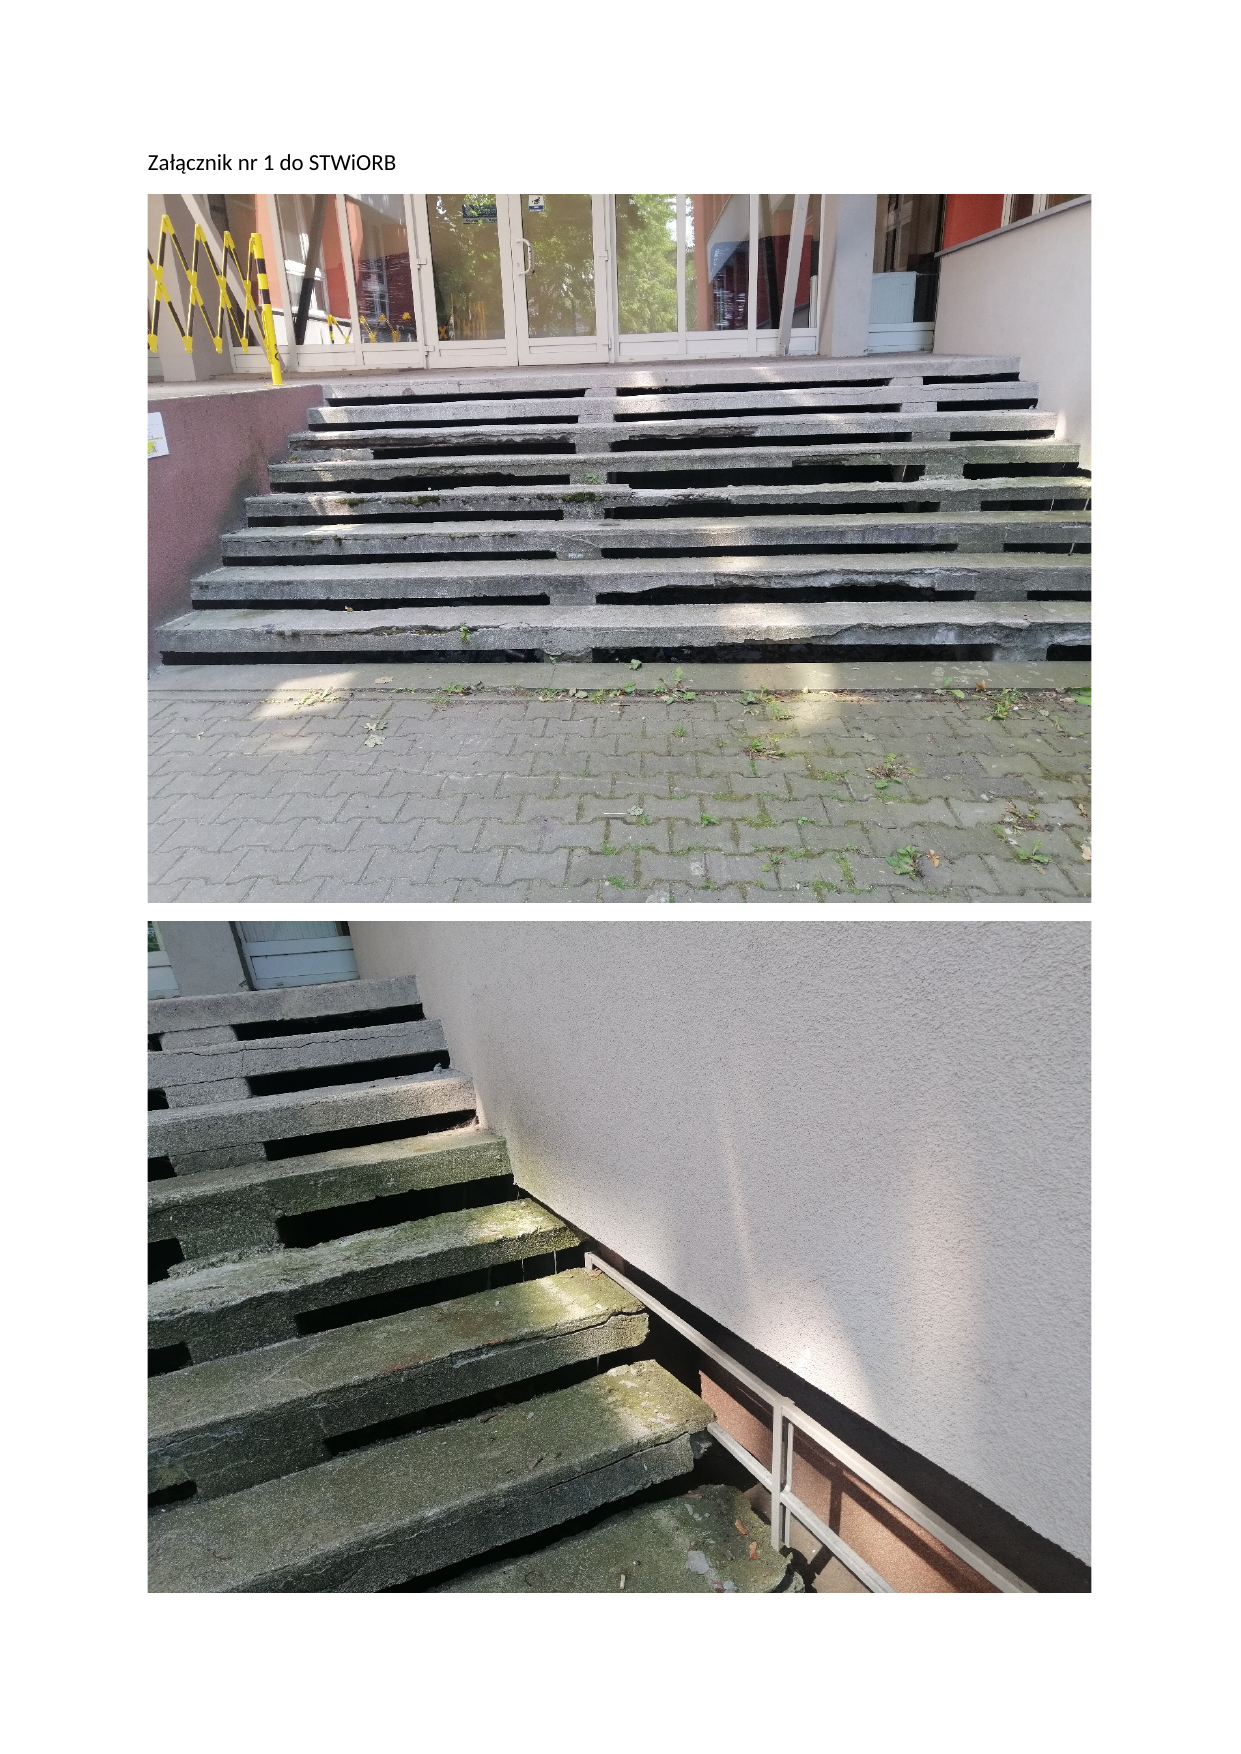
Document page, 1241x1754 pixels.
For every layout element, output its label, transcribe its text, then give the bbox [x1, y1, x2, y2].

picture [147, 194, 1092, 903]
text Załącznik nr 1 do STWiORB [148, 148, 1093, 176]
picture [147, 921, 1092, 1593]
